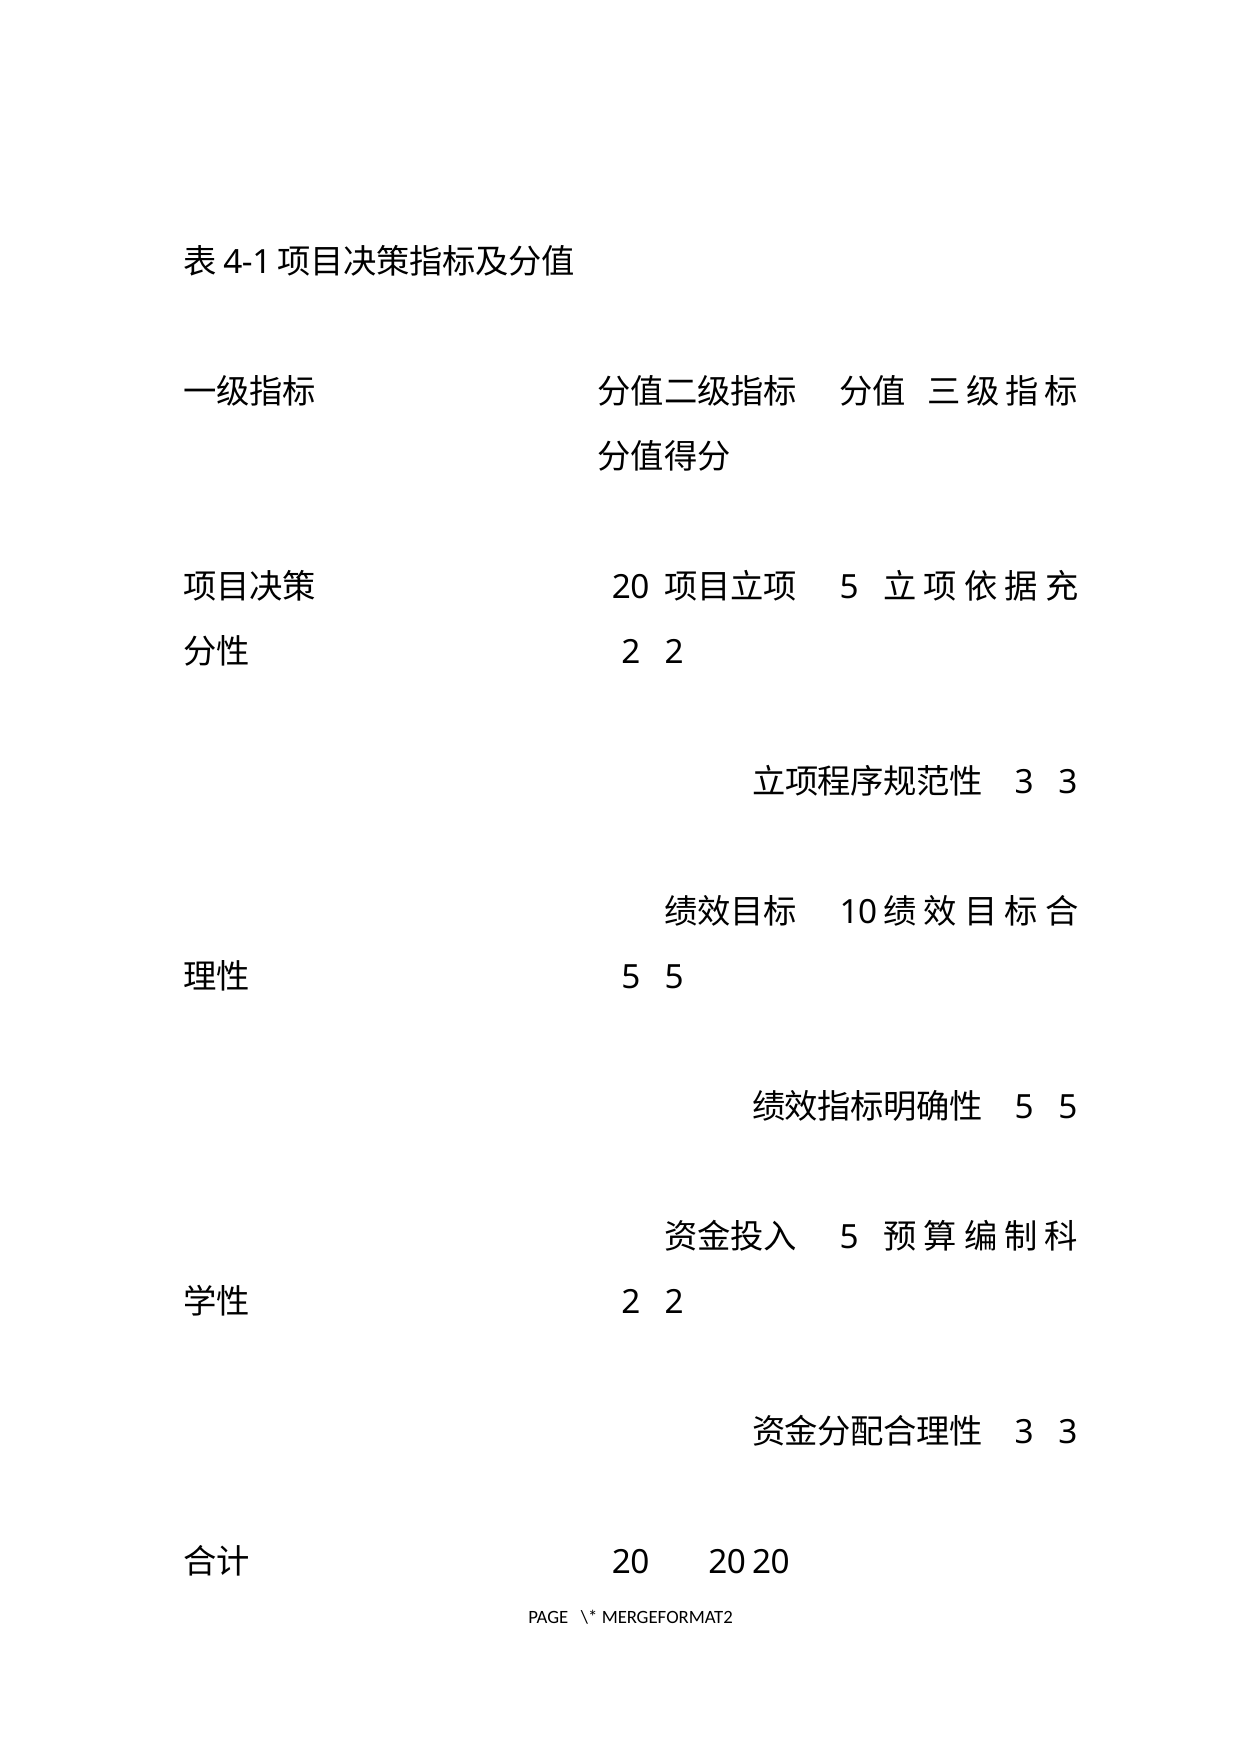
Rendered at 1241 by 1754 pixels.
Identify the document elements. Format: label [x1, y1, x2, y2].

text [183, 162, 1078, 1592]
